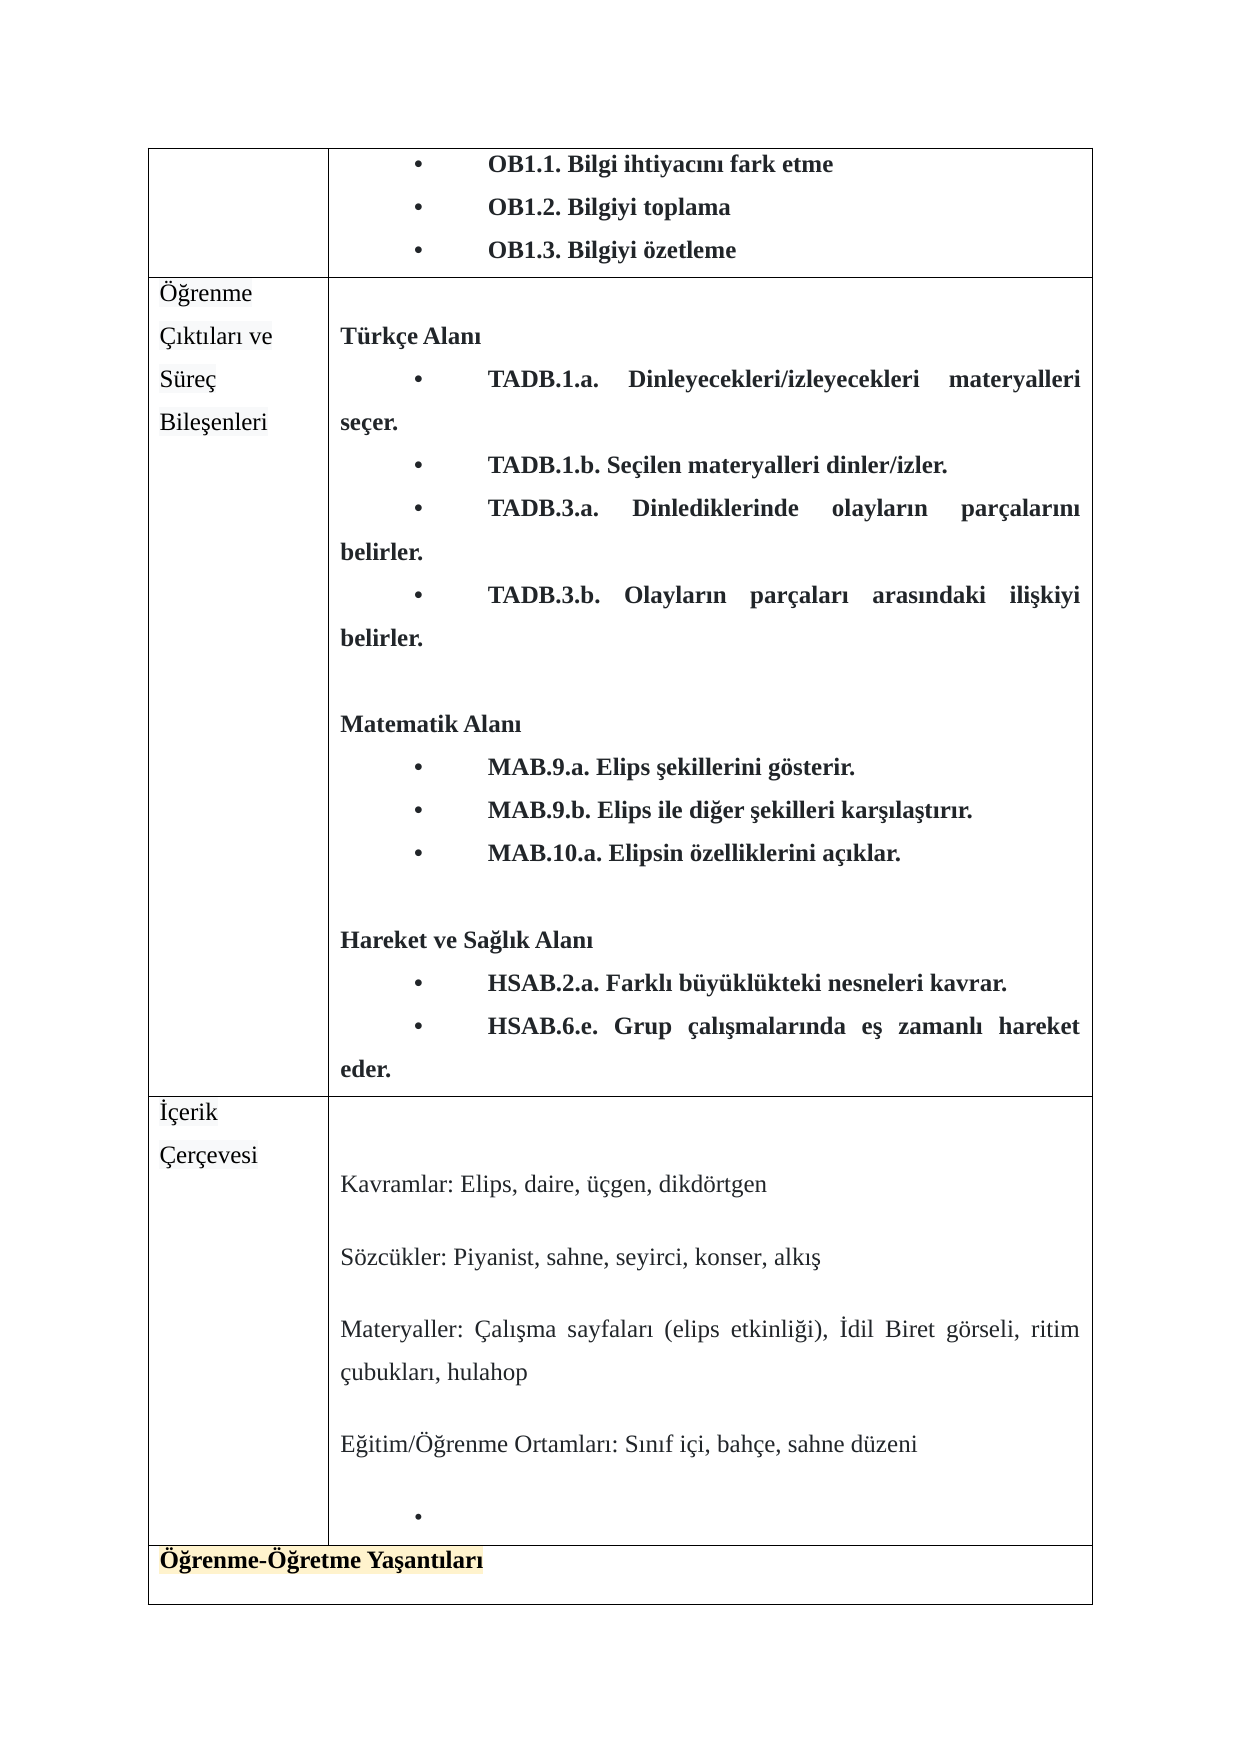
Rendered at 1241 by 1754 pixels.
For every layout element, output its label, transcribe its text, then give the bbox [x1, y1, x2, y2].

table_cell İçerik Çerçevesi [149, 1097, 328, 1544]
table_cell Kavramlar: Elips, daire, üçgen, dikdörtgen Sözcükler: Piyanist, sahne, seyirci, konser, alkış Materyaller: Çalışma sayfaları (elips etkinliği), İdil Biret görseli, ritim çubukları, hulahop Eğitim/Öğrenme Ortamları: Sınıf içi, bahçe, sahne düzeni • [329, 1097, 1092, 1544]
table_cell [329, 149, 1092, 277]
table_cell Öğrenme Çıktıları ve Süreç Bileşenleri [149, 278, 328, 1096]
table_cell Öğrenme-Öğretme Yaşantıları [149, 1546, 1092, 1604]
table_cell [149, 149, 328, 277]
table_cell Türkçe Alanı • TADB.1.a. Dinleyecekleri/izleyecekleri materyalleri seçer. • TADB.1.b. Seçilen materyalleri dinler/izler. • TADB.3.a. Dinlediklerinde olayların parçalarını belirler. • TADB.3.b. Olayların parçaları arasındaki ilişkiyi belirler. Matematik Alanı • MAB.9.a. Elips şekillerini gösterir. • MAB.9.b. Elips ile diğer şekilleri karşılaştırır. • MAB.10.a. Elipsin özelliklerini açıklar. Hareket ve Sağlık Alanı • HSAB.2.a. Farklı büyüklükteki nesneleri kavrar. • HSAB.6.e. Grup çalışmalarında eş zamanlı hareket eder. [329, 278, 1092, 1096]
